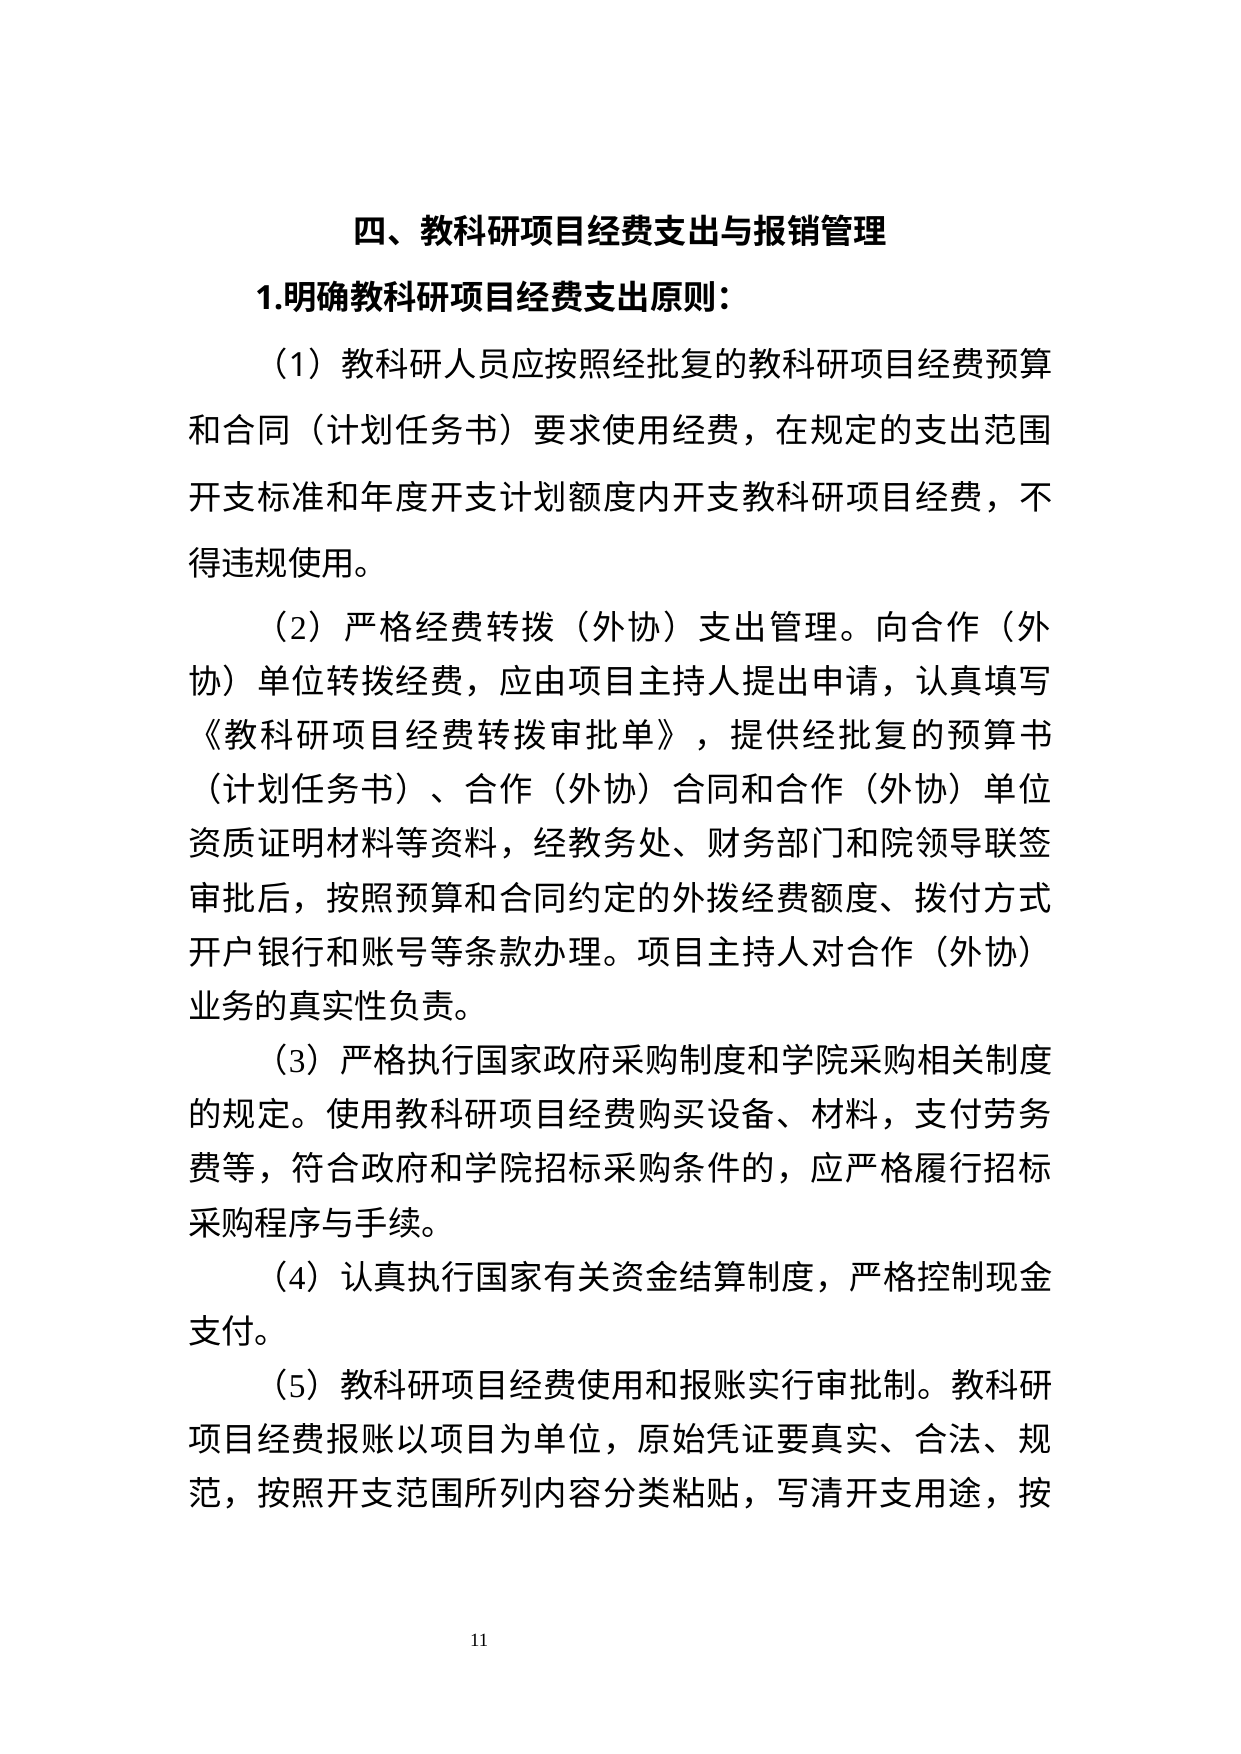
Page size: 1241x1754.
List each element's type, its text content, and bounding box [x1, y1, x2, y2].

list 教科研项目经费支出与报销管理 [188, 196, 1052, 262]
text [188, 1353, 1052, 1515]
text （4）认真执行国家有关资金结算制度，严格控制现金支付。 [188, 1244, 1052, 1353]
text （2）严格经费转拨（外协）支出管理。向合作（外协）单位转拨经费，应由项目主持人提出申请，认真填写《教科研项目经费转拨审批单》，提供经批复的预算书（计划任务书）、合作（外协）合同和合作（外协）单位资质证明材料等资料，经教务处、财务部门和院领导联签审批后，按照预算和合同约定的外拨经费额度、拨付方式、开户银行和账号等条款办理。项目主持人对合作（外协）业务的真实性负责。 [188, 594, 1052, 1028]
text （3）严格执行国家政府采购制度和学院采购相关制度的规定。使用教科研项目经费购买设备、材料，支付劳务费等，符合政府和学院招标采购条件的，应严格履行招标采购程序与手续。 [188, 1028, 1052, 1244]
list （1）教科研人员应按照经批复的教科研项目经费预算和合同（计划任务书）要求使用经费，在规定的支出范围、开支标准和年度开支计划额度内开支教科研项目经费，不得违规使用。 [188, 329, 1052, 594]
list 明确教科研项目经费支出原则： [188, 262, 1052, 329]
